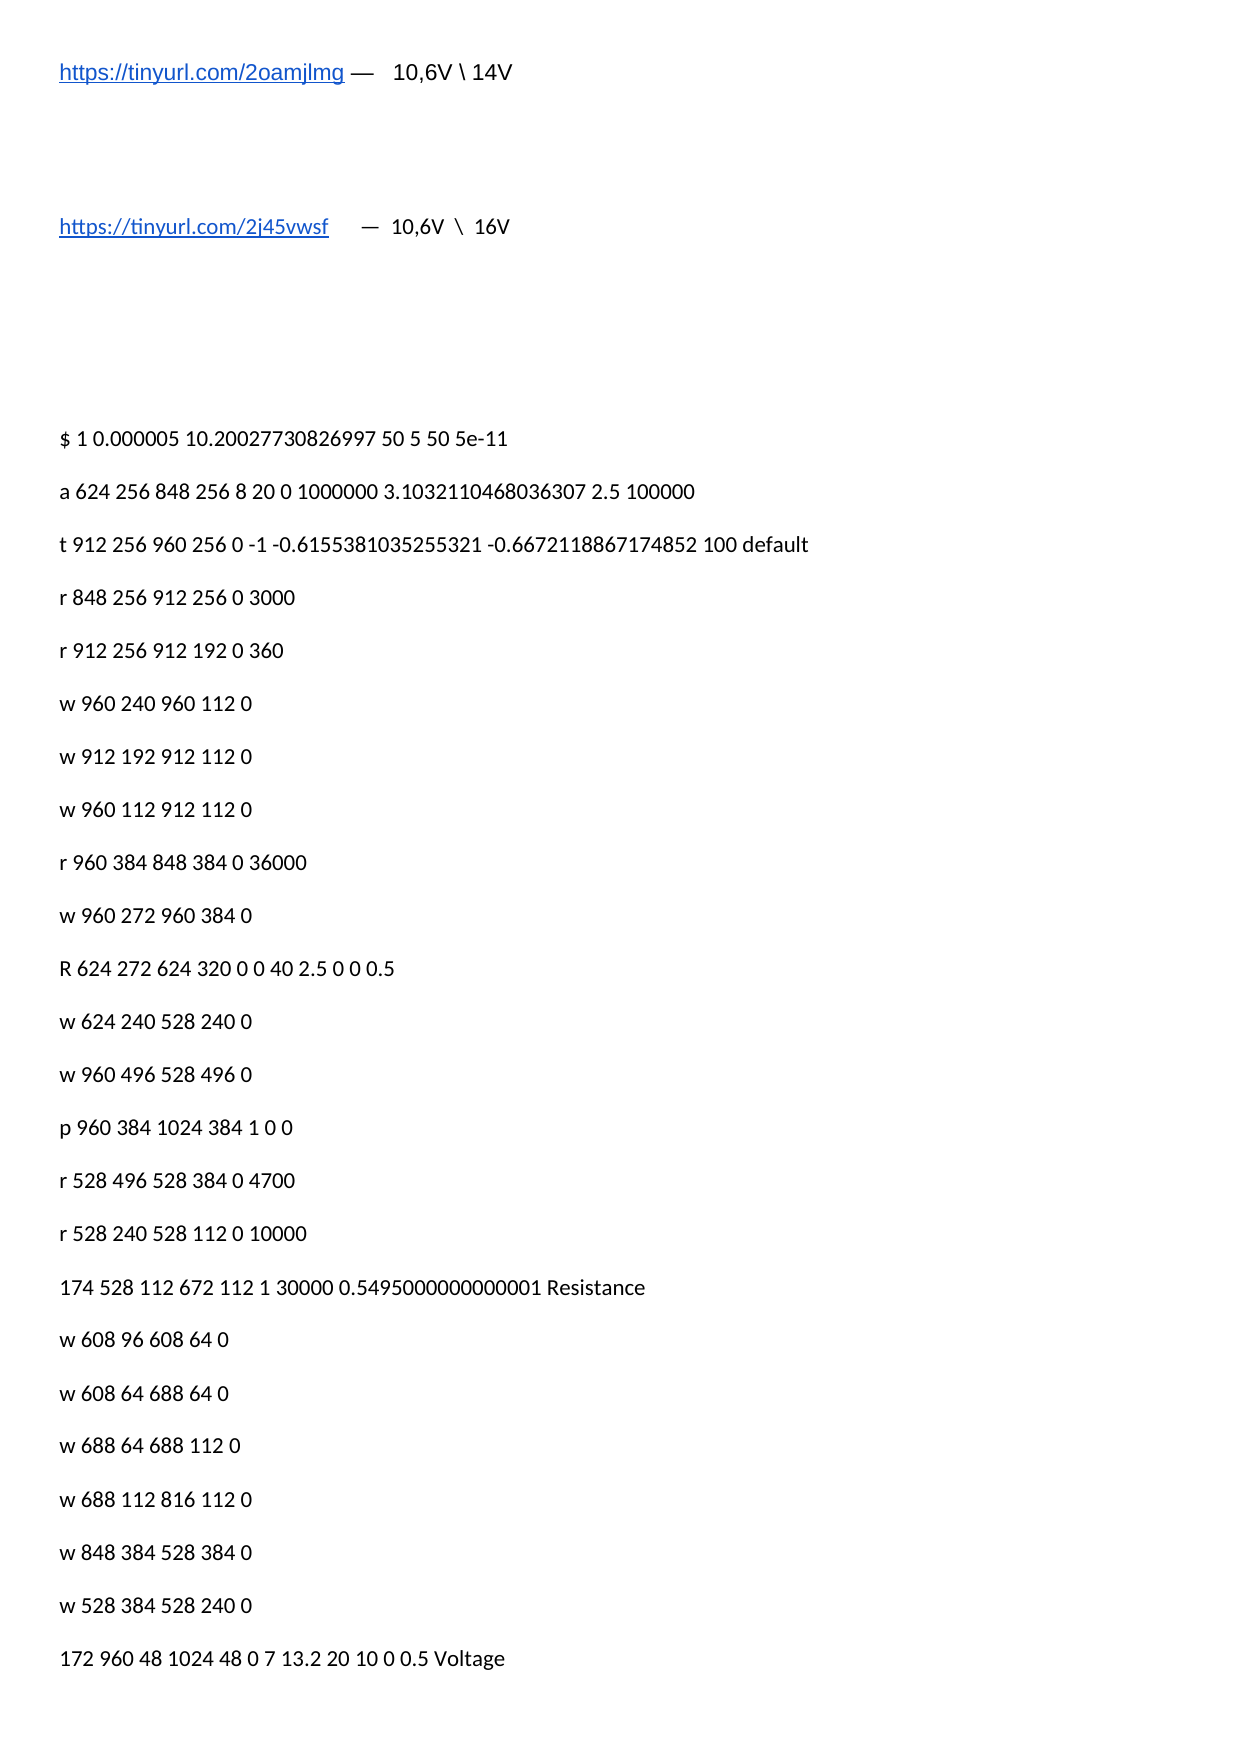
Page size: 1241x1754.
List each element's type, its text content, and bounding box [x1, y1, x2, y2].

text w 912 192 912 112 0 [59, 742, 1181, 770]
text w 848 384 528 384 0 [59, 1538, 1181, 1566]
text w 960 496 528 496 0 [59, 1061, 1181, 1088]
text w 688 64 688 112 0 [59, 1432, 1181, 1460]
text 174 528 112 672 112 1 30000 0.5495000000000001 Resistance [59, 1273, 1181, 1301]
text r 528 240 528 112 0 10000 [59, 1219, 1181, 1248]
text r 848 256 912 256 0 3000 [59, 583, 1181, 611]
text t 912 256 960 256 0 -1 -0.6155381035255321 -0.6672118867174852 100 default [59, 530, 1181, 558]
text w 960 272 960 384 0 [59, 901, 1181, 929]
text https://tinyurl.com/2j45vwsf — 10,6V \ 16V [59, 212, 1181, 240]
text w 960 240 960 112 0 [59, 689, 1181, 717]
text w 608 64 688 64 0 [59, 1379, 1181, 1407]
text r 960 384 848 384 0 36000 [59, 848, 1181, 876]
text w 528 384 528 240 0 [59, 1591, 1181, 1619]
text w 960 112 912 112 0 [59, 795, 1181, 823]
text $ 1 0.000005 10.20027730826997 50 5 50 5e-11 [59, 424, 1181, 452]
text 172 960 48 1024 48 0 7 13.2 20 10 0 0.5 Voltage [59, 1644, 1181, 1672]
text w 624 240 528 240 0 [59, 1007, 1181, 1036]
text R 624 272 624 320 0 0 40 2.5 0 0 0.5 [59, 954, 1181, 982]
text w 688 112 816 112 0 [59, 1485, 1181, 1513]
text a 624 256 848 256 8 20 0 1000000 3.1032110468036307 2.5 100000 [59, 477, 1181, 505]
text p 960 384 1024 384 1 0 0 [59, 1113, 1181, 1142]
text r 912 256 912 192 0 360 [59, 636, 1181, 664]
text r 528 496 528 384 0 4700 [59, 1167, 1181, 1194]
text w 608 96 608 64 0 [59, 1326, 1181, 1354]
text https://tinyurl.com/2oamjlmg — 10,6V \ 14V [59, 59, 1181, 85]
